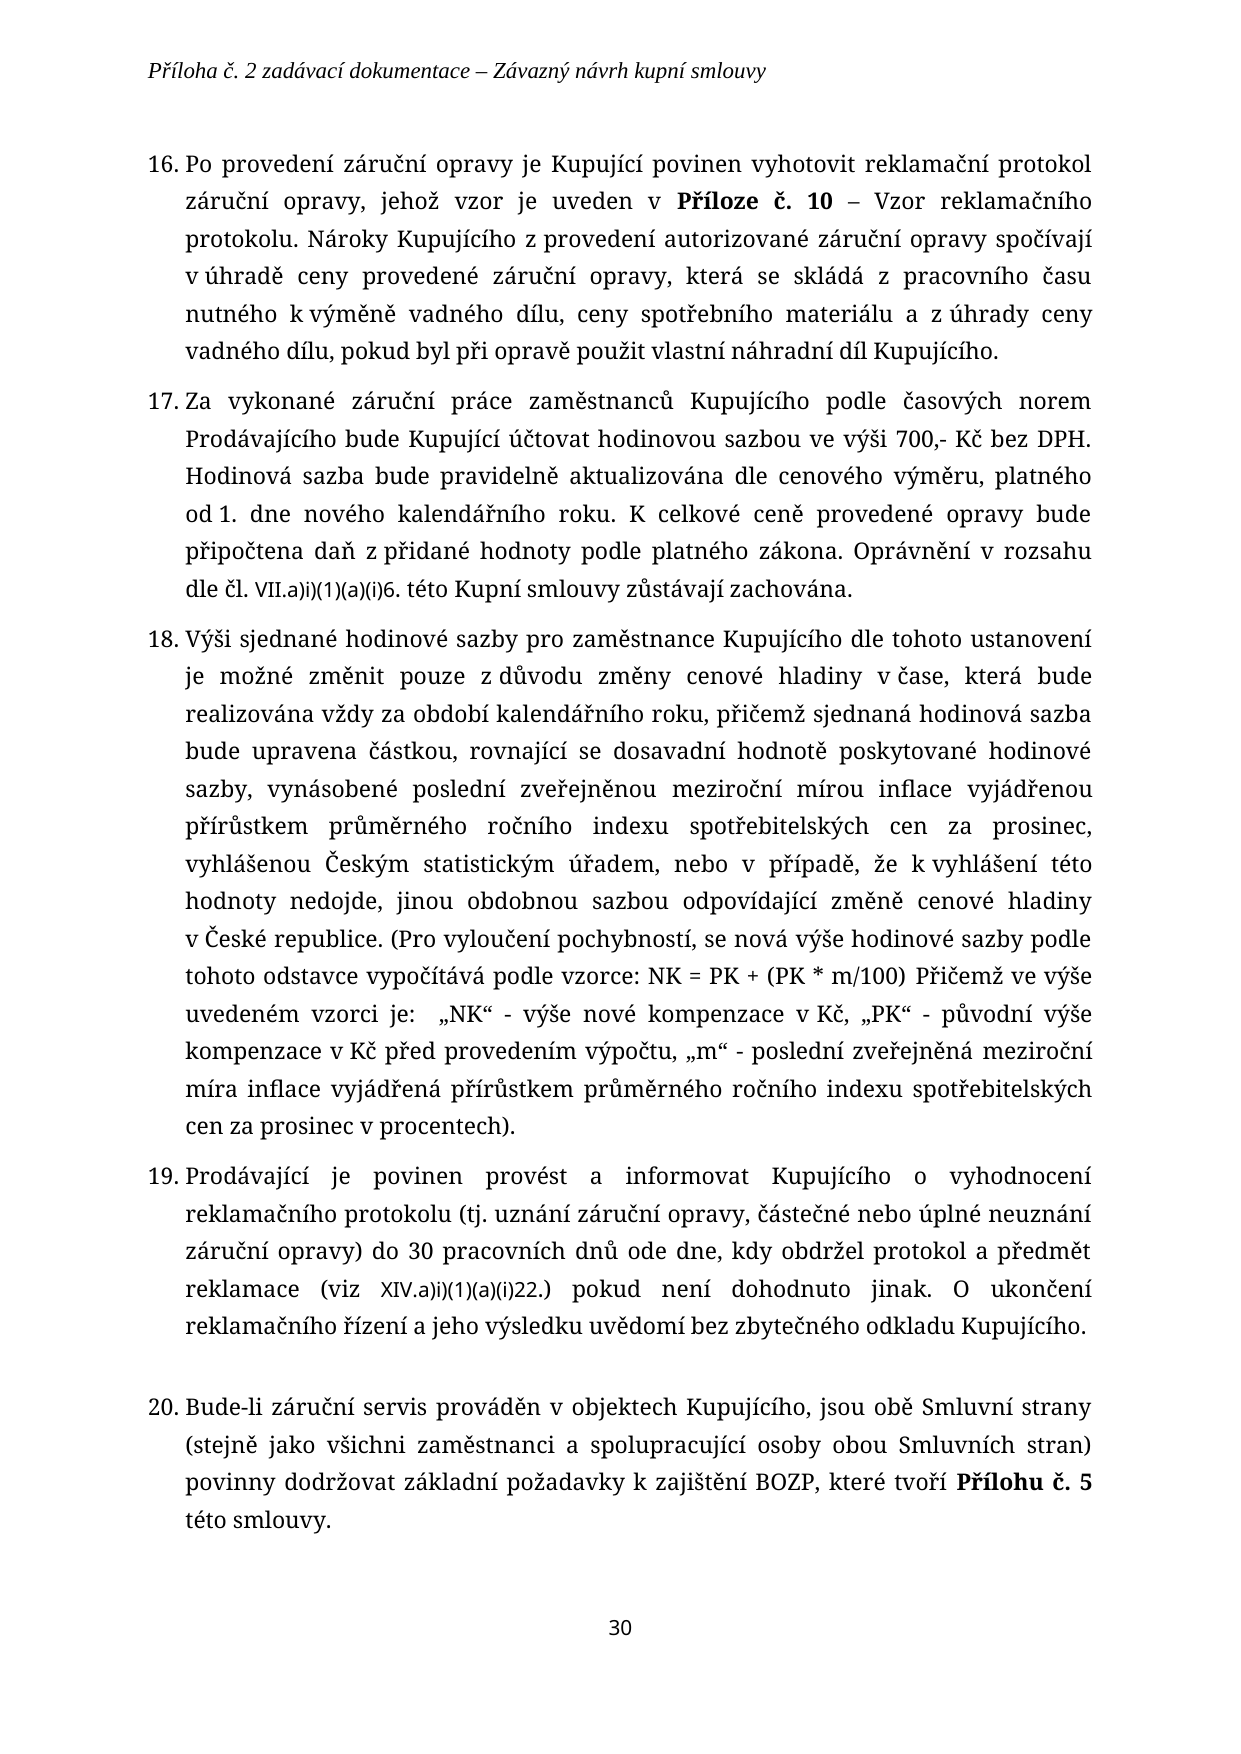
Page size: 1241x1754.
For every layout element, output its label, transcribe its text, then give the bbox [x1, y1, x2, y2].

list Výši sjednané hodinové sazby pro zaměstnance Kupujícího dle tohoto ustanovení je možné změnit pouze z důvodu změny cenové hladiny v čase, která bude realizována vždy za období kalendářního roku, přičemž sjednaná hodinová sazba bude upravena částkou, rovnající se dosavadní hodnotě poskytované hodinové sazby, vynásobené poslední zveřejněnou meziroční mírou inflace vyjádřenou přírůstkem průměrného ročního indexu spotřebitelských cen za prosinec, vyhlášenou Českým statistickým úřadem, nebo v případě, že k vyhlášení této hodnoty nedojde, jinou obdobnou sazbou odpovídající změně cenové hladiny v České republice. (Pro vyloučení pochybností, se nová výše hodinové sazby podle tohoto odstavce vypočítává podle vzorce: NK = PK + (PK * m/100) Přičemž ve výše uvedeném vzorci je: „NK“ - výše nové kompenzace v Kč, „PK“ - původní výše kompenzace v Kč před provedením výpočtu, „m“ - poslední zveřejněná meziroční míra inflace vyjádřená přírůstkem průměrného ročního indexu spotřebitelských cen za prosinec v procentech). [148, 623, 1093, 1141]
list Bude-li záruční servis prováděn v objektech Kupujícího, jsou obě Smluvní strany (stejně jako všichni zaměstnanci a spolupracující osoby obou Smluvních stran) povinny dodržovat základní požadavky k zajištění BOZP, které tvoří Přílohu č. 5 této smlouvy. [148, 1391, 1093, 1535]
list Za vykonané záruční práce zaměstnanců Kupujícího podle časových norem Prodávajícího bude Kupující účtovat hodinovou sazbou ve výši 700,- Kč bez DPH. Hodinová sazba bude pravidelně aktualizována dle cenového výměru, platného od 1. dne nového kalendářního roku. K celkové ceně provedené opravy bude připočtena daň z přidané hodnoty podle platného zákona. Oprávnění v rozsahu dle čl. VII.6. této Kupní smlouvy zůstávají zachována. [148, 385, 1093, 604]
list Po provedení záruční opravy je Kupující povinen vyhotovit reklamační protokol záruční opravy, jehož vzor je uveden v Příloze č. 10 – Vzor reklamačního protokolu. Nároky Kupujícího z provedení autorizované záruční opravy spočívají v úhradě ceny provedené záruční opravy, která se skládá z pracovního času nutného k výměně vadného dílu, ceny spotřebního materiálu a z úhrady ceny vadného dílu, pokud byl při opravě použit vlastní náhradní díl Kupujícího. [148, 148, 1093, 366]
list Prodávající je povinen provést a informovat Kupujícího o vyhodnocení reklamačního protokolu (tj. uznání záruční opravy, částečné nebo úplné neuznání záruční opravy) do 30 pracovních dnů ode dne, kdy obdržel protokol a předmět reklamace (viz XIV.22.) pokud není dohodnuto jinak. O ukončení reklamačního řízení a jeho výsledku uvědomí bez zbytečného odkladu Kupujícího. [148, 1160, 1093, 1341]
